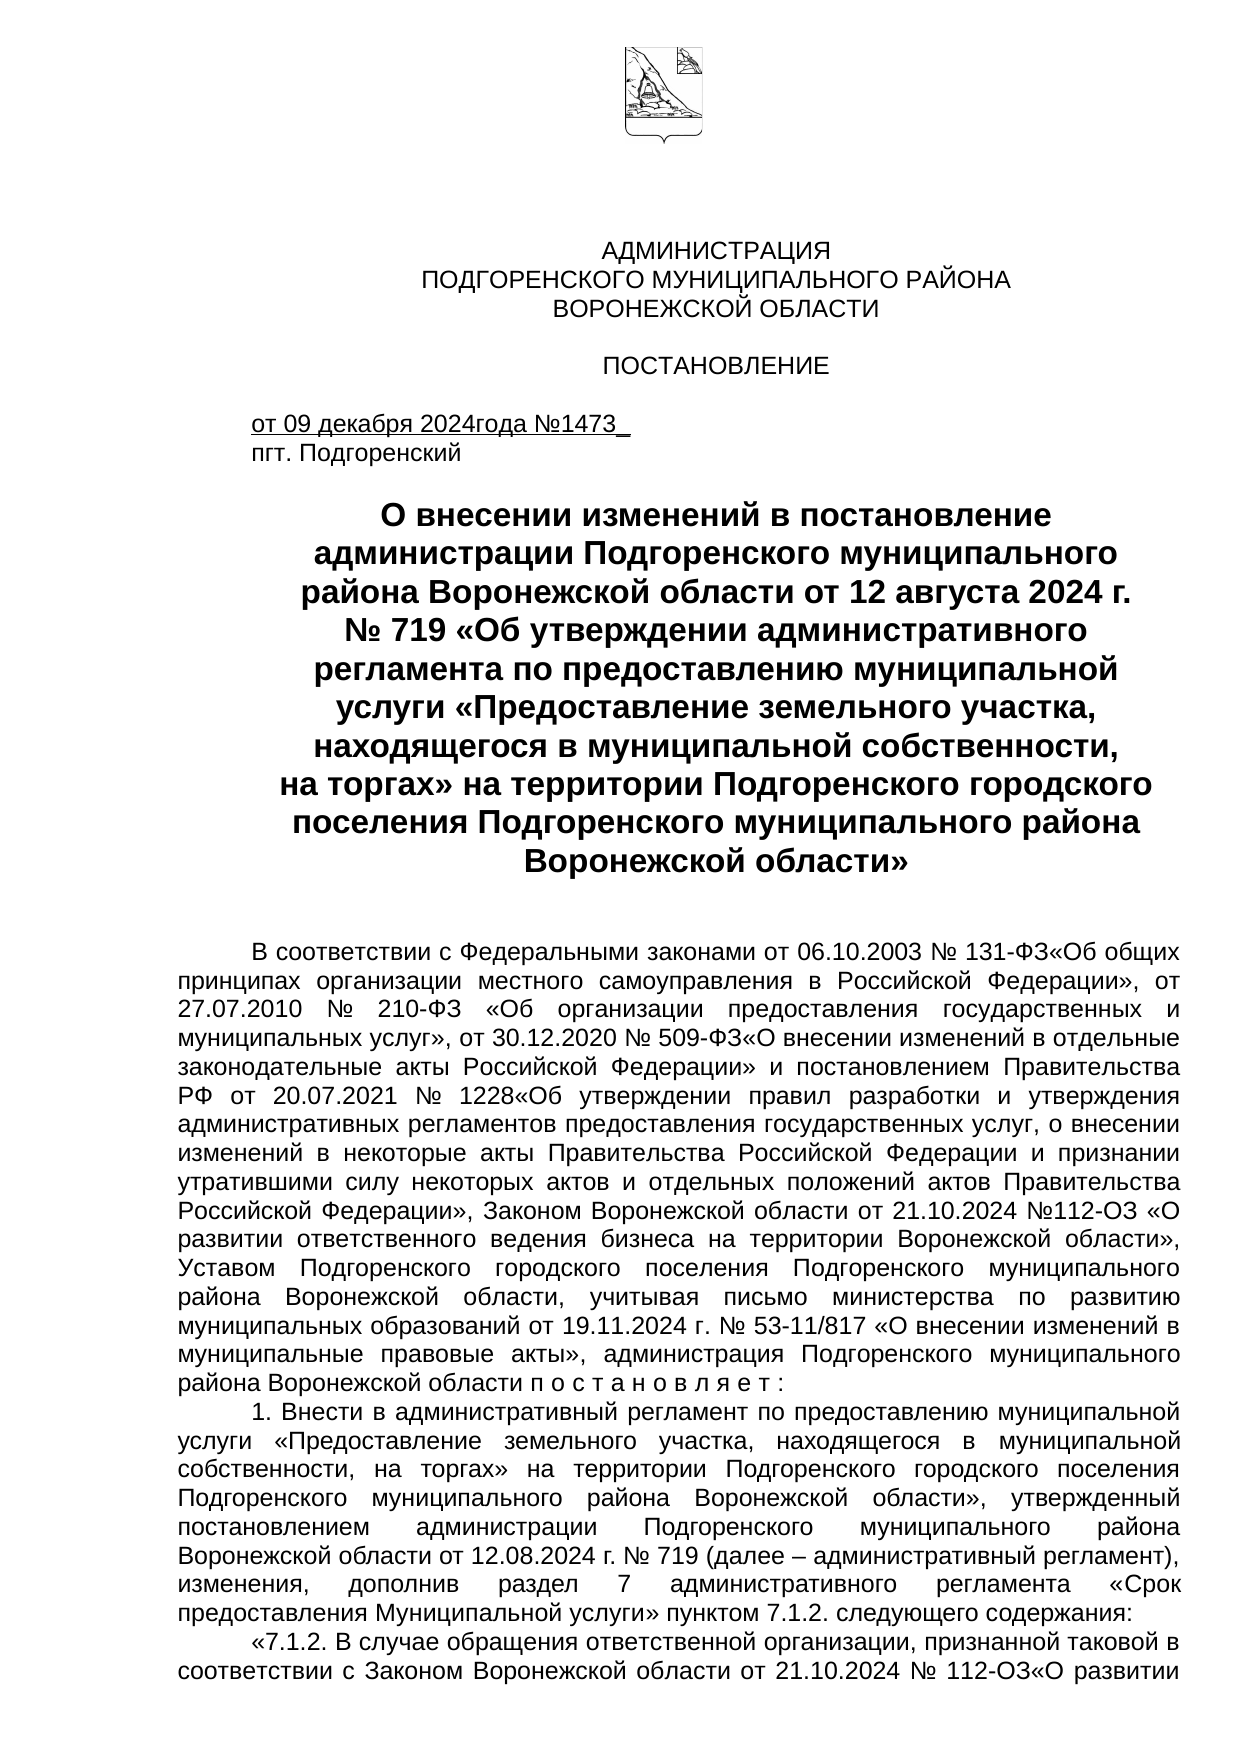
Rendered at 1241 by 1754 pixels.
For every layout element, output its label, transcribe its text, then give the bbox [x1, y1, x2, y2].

text администрации Подгоренского муниципального [177, 533, 1181, 572]
text пгт. Подгоренский [177, 437, 1181, 466]
text О внесении изменений в постановление [177, 495, 1181, 533]
text от 09 декабря 2024года №1473_ [177, 409, 1181, 437]
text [177, 1627, 1181, 1684]
text услуги «Предоставление земельного участка, [177, 687, 1181, 726]
picture [625, 47, 703, 144]
text поселения Подгоренского муниципального района [177, 802, 1181, 841]
text находящегося в муниципальной собственности, [177, 726, 1181, 764]
text № 719 «Об утверждении административного [177, 610, 1181, 649]
text В соответствии с Федеральными законами от 06.10.2003 № 131-ФЗ«Об общих принципах организации местного самоуправления в Российской Федерации», от 27.07.2010 № 210-ФЗ «Об организации предоставления государственных и муниципальных услуг», от 30.12.2020 № 509-ФЗ«О внесении изменений в отдельные законодательные акты Российской Федерации» и постановлением Правительства РФ от 20.07.2021 № 1228«Об утверждении правил разработки и утверждения административных регламентов предоставления государственных услуг, о внесении изменений в некоторые акты Правительства Российской Федерации и признании утратившими силу некоторых актов и отдельных положений актов Правительства Российской Федерации», Законом Воронежской области от 21.10.2024 №112-ОЗ «О развитии ответственного ведения бизнеса на территории Воронежской области», Уставом Подгоренского городского поселения Подгоренского муниципального района Воронежской области, учитывая письмо министерства по развитию муниципальных образований от 19.11.2024 г. № 53-11/817 «О внесении изменений в муниципальные правовые акты», администрация Подгоренского муниципального района Воронежской области постановляет: [177, 937, 1181, 1397]
text ПОСТАНОВЛЕНИЕ [177, 351, 1181, 380]
text Воронежской области» [177, 841, 1181, 879]
text на торгах» на территории Подгоренского городского [177, 764, 1181, 802]
text 1. Внести в административный регламент по предоставлению муниципальной услуги «Предоставление земельного участка, находящегося в муниципальной собственности, на торгах» на территории Подгоренского городского поселения Подгоренского муниципального района Воронежской области», утвержденный постановлением администрации Подгоренского муниципального района Воронежской области от 12.08.2024 г. № 719 (далее – административный регламент), изменения, дополнив раздел 7 административного регламента «Срок предоставления Муниципальной услуги» пунктом 7.1.2. следующего содержания: [177, 1397, 1181, 1627]
text района Воронежской области от 12 августа 2024 г. [177, 572, 1181, 610]
text регламента по предоставлению муниципальной [177, 649, 1181, 687]
text ПОДГОРЕНСКОГО МУНИЦИПАЛЬНОГО РАЙОНА [177, 265, 1181, 294]
text ВОРОНЕЖСКОЙ ОБЛАСТИ [177, 294, 1181, 322]
text АДМИНИСТРАЦИЯ [177, 236, 1181, 265]
